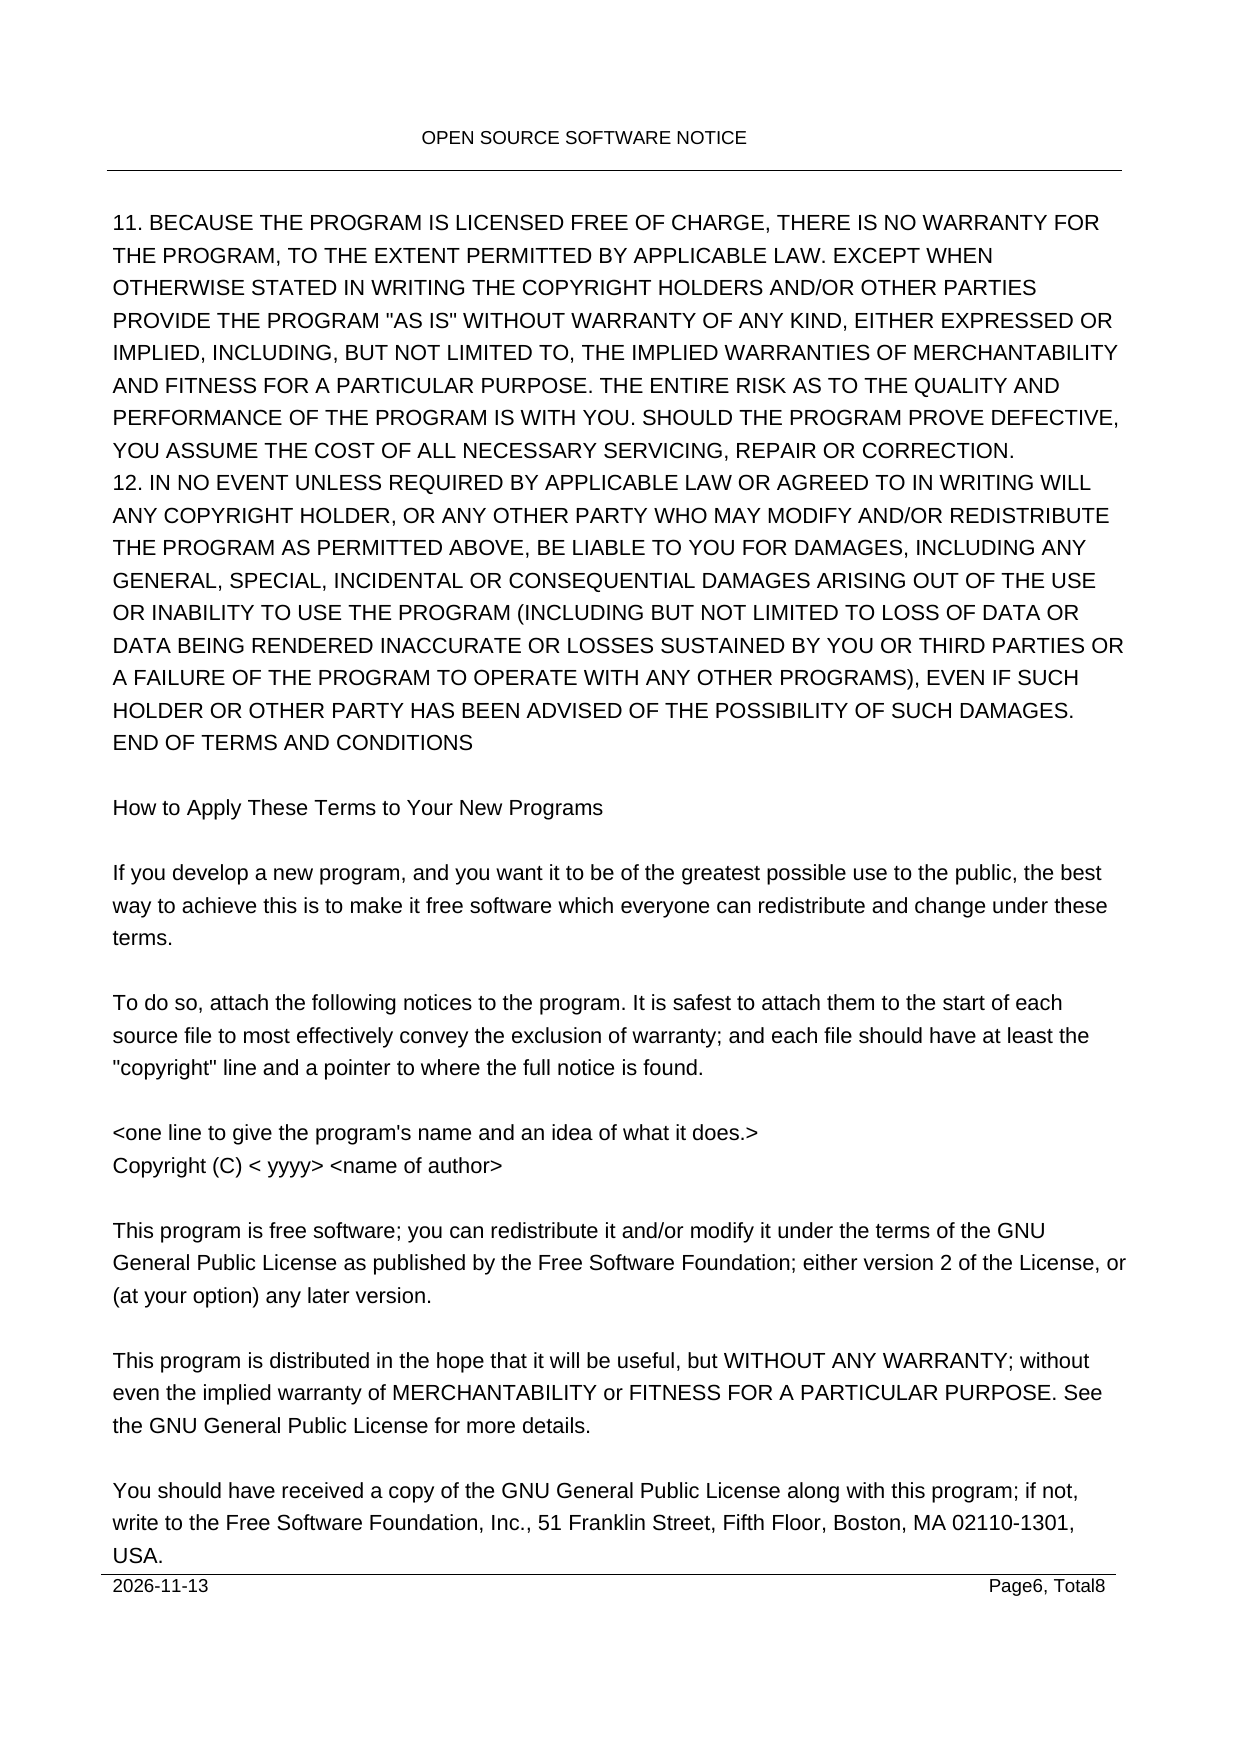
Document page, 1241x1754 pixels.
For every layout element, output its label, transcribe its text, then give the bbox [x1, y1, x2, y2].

text This program is distributed in the hope that it will be useful, but WITHOUT ANY WARRANTY; without even the implied warranty of MERCHANTABILITY or FITNESS FOR A PARTICULAR PURPOSE. See the GNU General Public License for more details. [112, 1344, 1128, 1441]
text Copyright (C) < yyyy> <name of author> [112, 1149, 1128, 1181]
text 11. BECAUSE THE PROGRAM IS LICENSED FREE OF CHARGE, THERE IS NO WARRANTY FOR THE PROGRAM, TO THE EXTENT PERMITTED BY APPLICABLE LAW. EXCEPT WHEN OTHERWISE STATED IN WRITING THE COPYRIGHT HOLDERS AND/OR OTHER PARTIES PROVIDE THE PROGRAM "AS IS" WITHOUT WARRANTY OF ANY KIND, EITHER EXPRESSED OR IMPLIED, INCLUDING, BUT NOT LIMITED TO, THE IMPLIED WARRANTIES OF MERCHANTABILITY AND FITNESS FOR A PARTICULAR PURPOSE. THE ENTIRE RISK AS TO THE QUALITY AND PERFORMANCE OF THE PROGRAM IS WITH YOU. SHOULD THE PROGRAM PROVE DEFECTIVE, YOU ASSUME THE COST OF ALL NECESSARY SERVICING, REPAIR OR CORRECTION. [112, 206, 1128, 466]
text END OF TERMS AND CONDITIONS [112, 726, 1128, 759]
text How to Apply These Terms to Your New Programs [112, 791, 1128, 824]
text If you develop a new program, and you want it to be of the greatest possible use to the public, the best way to achieve this is to make it free software which everyone can redistribute and change under these terms. [112, 856, 1128, 954]
text 12. IN NO EVENT UNLESS REQUIRED BY APPLICABLE LAW OR AGREED TO IN WRITING WILL ANY COPYRIGHT HOLDER, OR ANY OTHER PARTY WHO MAY MODIFY AND/OR REDISTRIBUTE THE PROGRAM AS PERMITTED ABOVE, BE LIABLE TO YOU FOR DAMAGES, INCLUDING ANY GENERAL, SPECIAL, INCIDENTAL OR CONSEQUENTIAL DAMAGES ARISING OUT OF THE USE OR INABILITY TO USE THE PROGRAM (INCLUDING BUT NOT LIMITED TO LOSS OF DATA OR DATA BEING RENDERED INACCURATE OR LOSSES SUSTAINED BY YOU OR THIRD PARTIES OR A FAILURE OF THE PROGRAM TO OPERATE WITH ANY OTHER PROGRAMS), EVEN IF SUCH HOLDER OR OTHER PARTY HAS BEEN ADVISED OF THE POSSIBILITY OF SUCH DAMAGES. [112, 466, 1128, 726]
text <one line to give the program's name and an idea of what it does.> [112, 1116, 1128, 1149]
text To do so, attach the following notices to the program. It is safest to attach them to the start of each source file to most effectively convey the exclusion of warranty; and each file should have at least the "copyright" line and a pointer to where the full notice is found. [112, 986, 1128, 1084]
text This program is free software; you can redistribute it and/or modify it under the terms of the GNU General Public License as published by the Free Software Foundation; either version 2 of the License, or (at your option) any later version. [112, 1214, 1128, 1311]
text You should have received a copy of the GNU General Public License along with this program; if not, write to the Free Software Foundation, Inc., 51 Franklin Street, Fifth Floor, Boston, MA 02110-1301, USA. [112, 1474, 1128, 1571]
